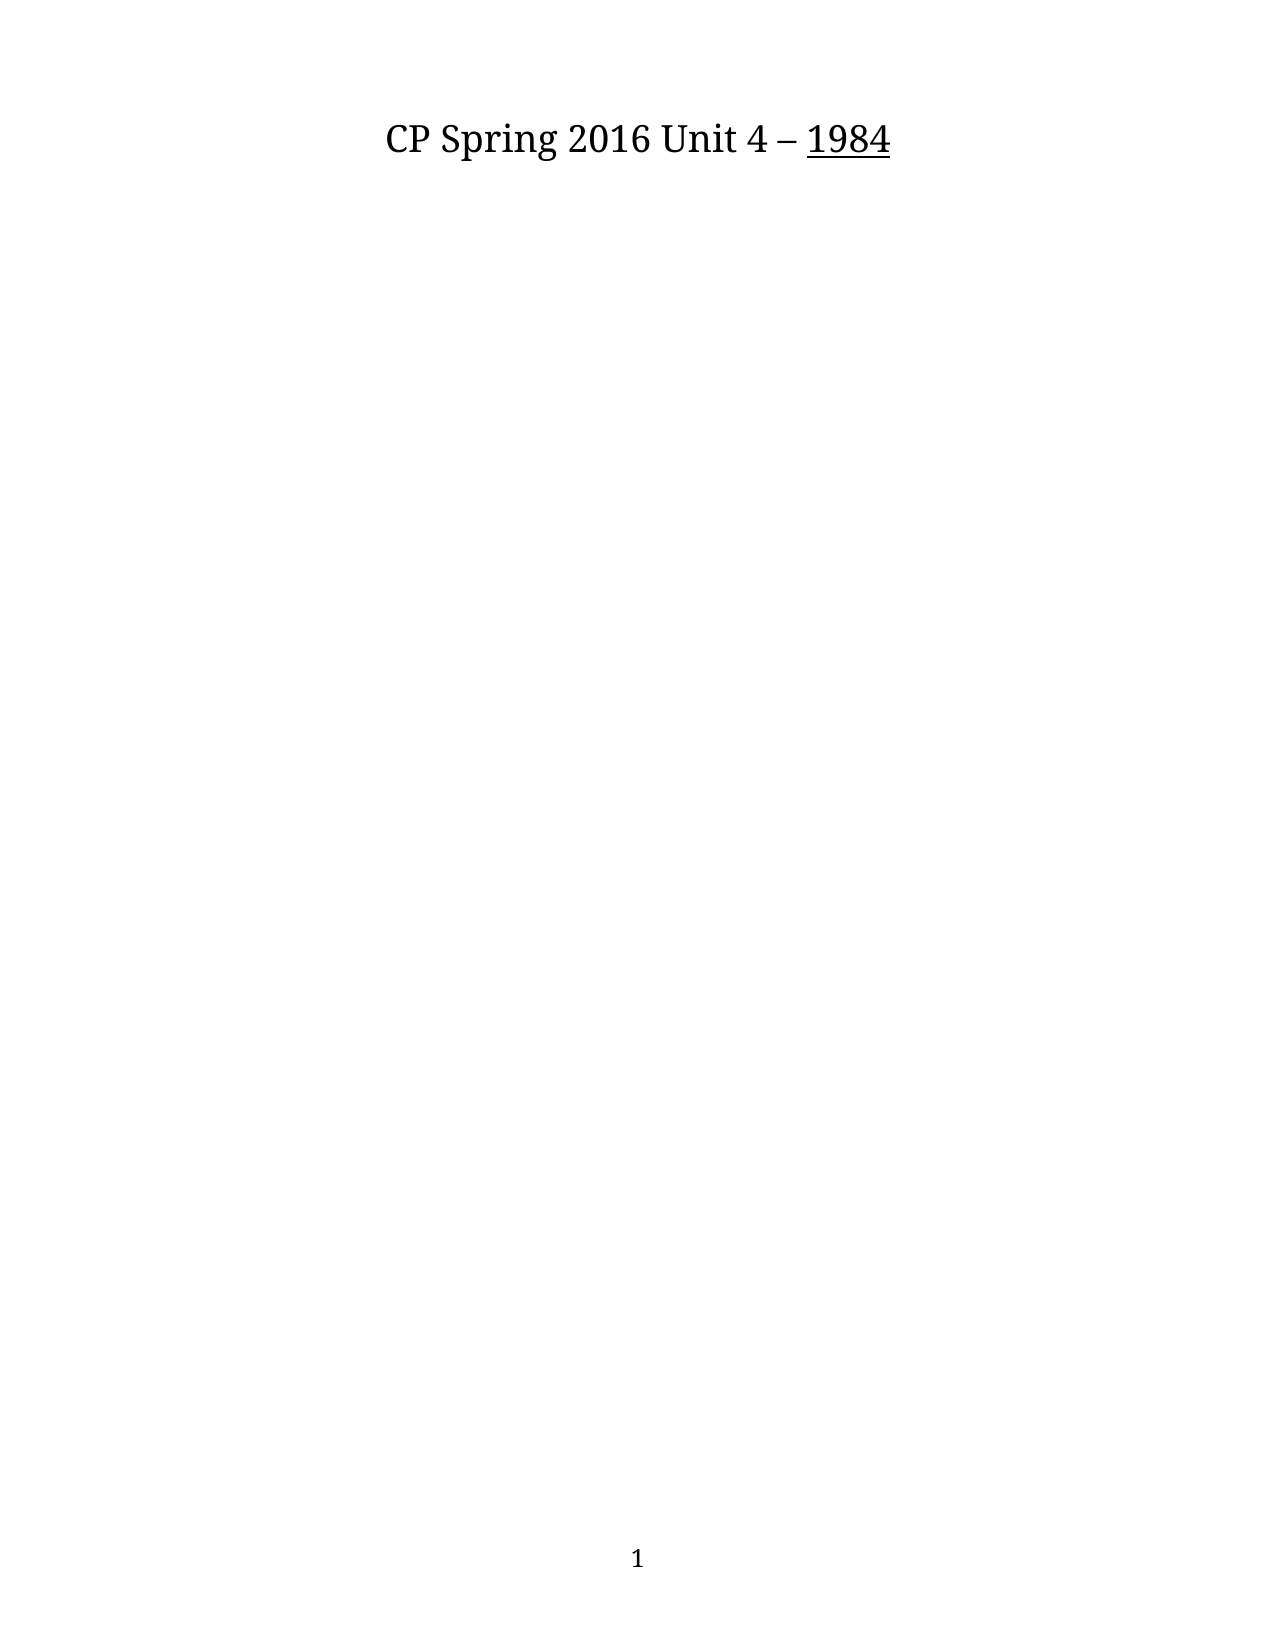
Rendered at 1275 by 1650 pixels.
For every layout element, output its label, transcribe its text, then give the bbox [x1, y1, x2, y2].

text CP Spring 2016 Unit 4 – 1984 [112, 112, 1162, 163]
